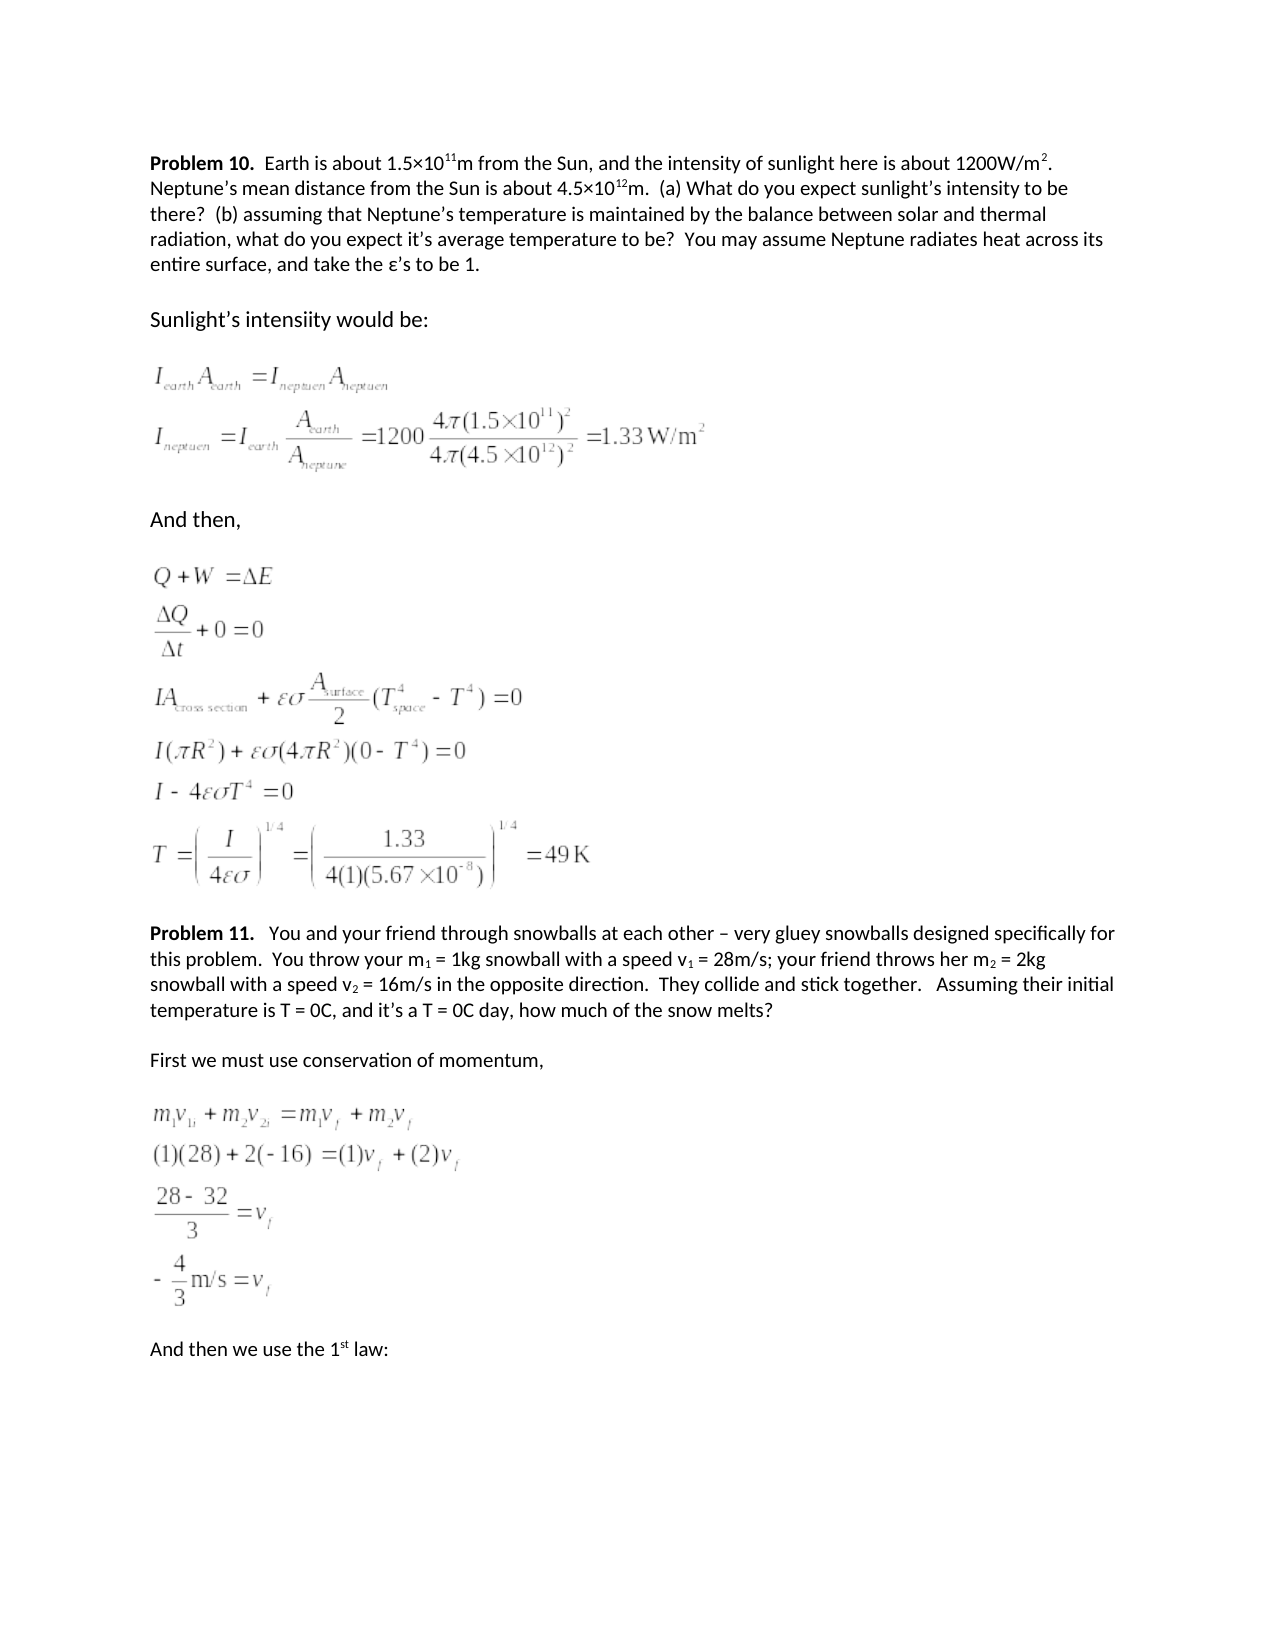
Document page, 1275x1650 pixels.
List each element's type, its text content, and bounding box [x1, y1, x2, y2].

text And then we use the 1st law: [150, 1336, 1125, 1362]
text First we must use conservation of momentum, [150, 1048, 1125, 1073]
text Problem 11. You and your friend through snowballs at each other – very gluey snowballs designed specifically for this problem. You throw your m1 = 1kg snowball with a speed v1 = 28m/s; your friend throws her m2 = 2kg snowball with a speed v2 = 16m/s in the opposite direction. They collide and stick together. Assuming their initial temperature is T = 0C, and it’s a T = 0C day, how much of the snow melts? [150, 921, 1125, 1022]
text Problem 10. Earth is about 1.5×1011m from the Sun, and the intensity of sunlight here is about 1200W/m2. Neptune’s mean distance from the Sun is about 4.5×1012m. (a) What do you expect sunlight’s intensity to be there? (b) assuming that Neptune’s temperature is maintained by the balance between solar and thermal radiation, what do you expect it’s average temperature to be? You may assume Neptune radiates heat across its entire surface, and take the ε’s to be 1. [150, 150, 1125, 277]
text Sunlight’s intensiity would be: [150, 305, 1125, 333]
text And then, [150, 505, 1125, 533]
